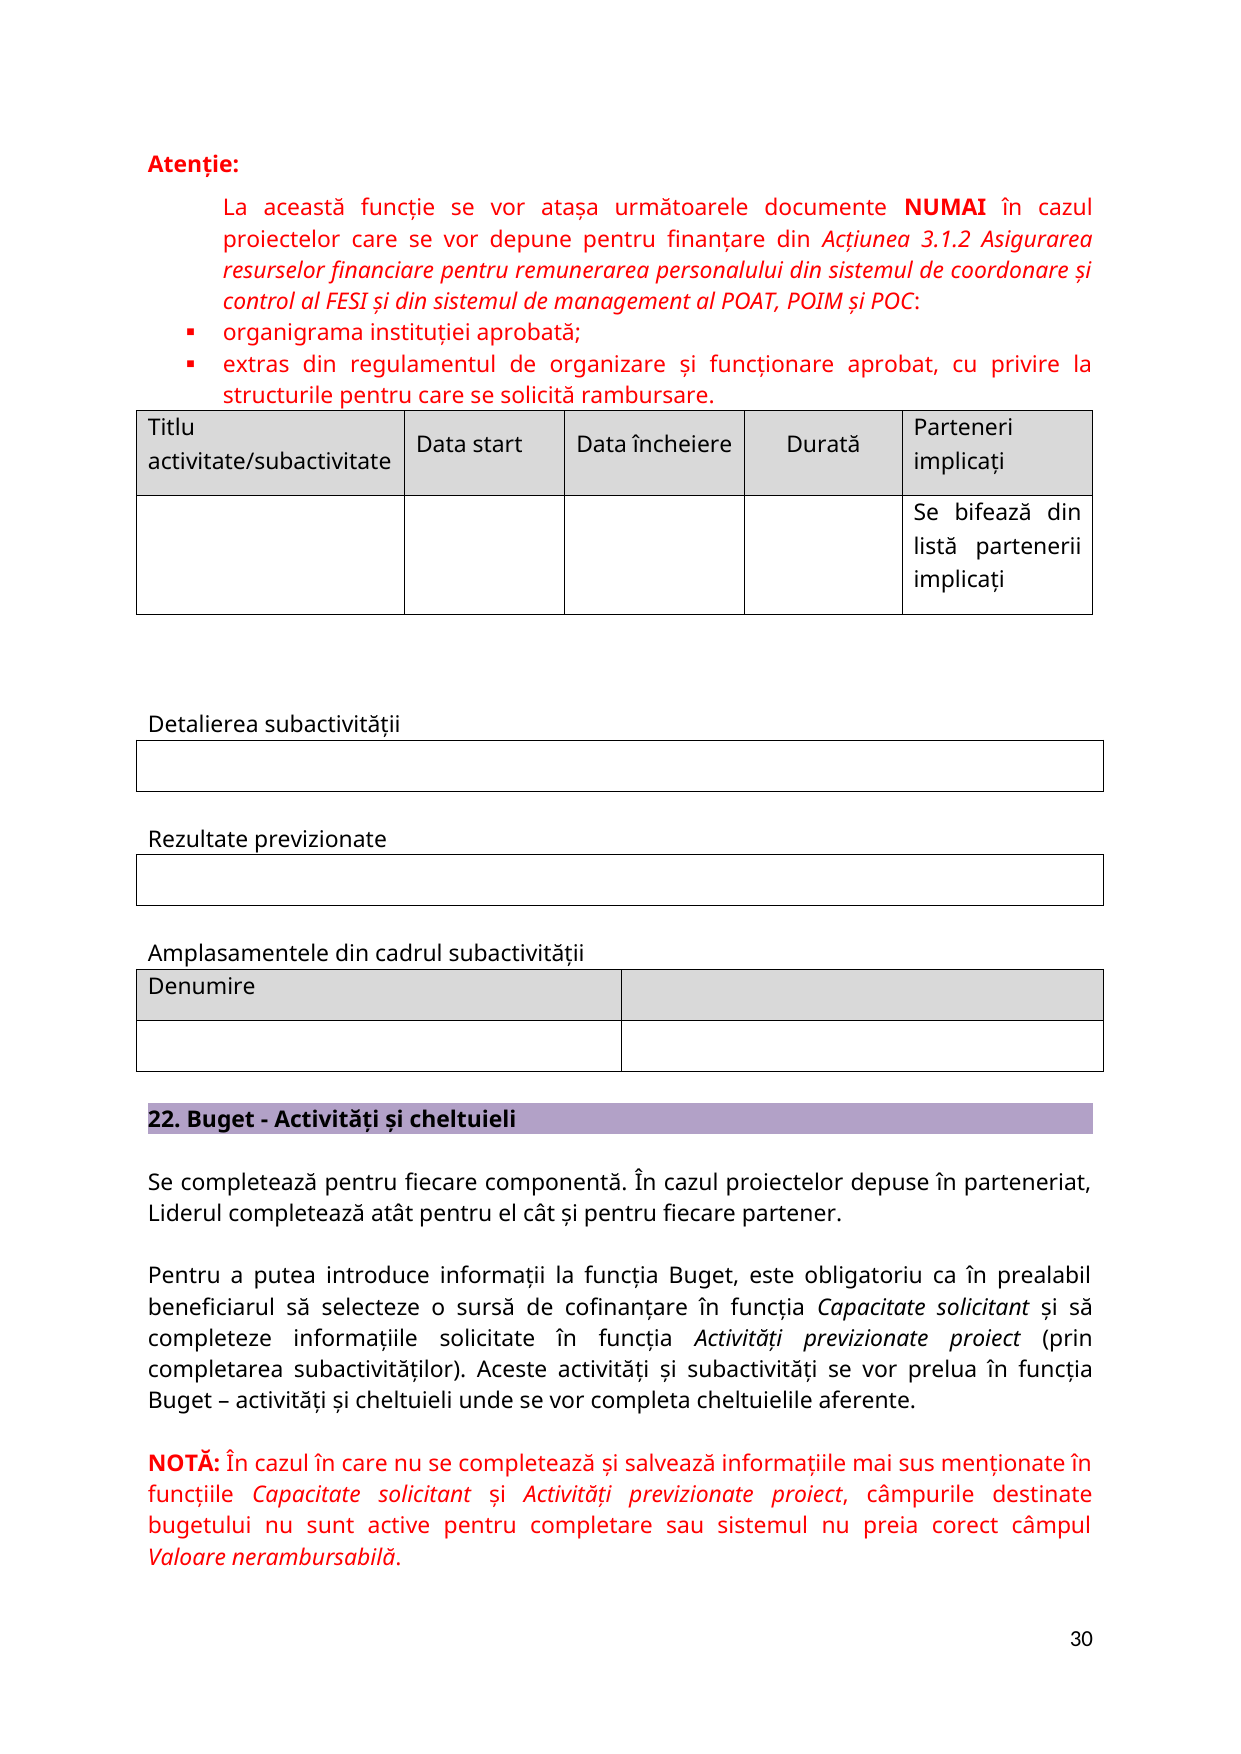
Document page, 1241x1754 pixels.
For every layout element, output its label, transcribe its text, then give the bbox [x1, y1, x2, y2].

table_header Durată [745, 411, 902, 495]
table_header Data încheiere [565, 411, 744, 495]
table_header [137, 741, 1103, 791]
table_cell [137, 496, 404, 613]
text Rezultate previzionate [148, 823, 1093, 854]
subtitle 22. Buget - Activități și cheltuieli [148, 1103, 1093, 1134]
text Pentru a putea introduce informații la funcția Buget, este obligatoriu ca în prealabil beneficiarul să selecteze o sursă de cofinanțare în funcția Capacitate solicitant şi să completeze informațiile solicitate în funcția Activități previzionate proiect (prin completarea subactivităților). Aceste activităţi şi subactivităţi se vor prelua în funcţia Buget – activităţi şi cheltuieli unde se vor completa cheltuielile aferente. [148, 1259, 1093, 1416]
list extras din regulamentul de organizare şi funcţionare aprobat, cu privire la structurile pentru care se solicită rambursare. [185, 348, 1093, 410]
table_cell [137, 1021, 621, 1071]
text La această funcție se vor atașa următoarele documente NUMAI în cazul proiectelor care se vor depune pentru finanțare din Acțiunea 3.1.2 Asigurarea resurselor financiare pentru remunerarea personalului din sistemul de coordonare și control al FESI și din sistemul de management al POAT, POIM și POC: [223, 191, 1093, 316]
table_cell Se bifează din listă partenerii implicați [903, 496, 1092, 613]
table_header Parteneri implicați [903, 411, 1092, 495]
table_header [137, 855, 1103, 905]
text Atenție: [148, 148, 1093, 179]
table_cell [405, 496, 564, 613]
table_cell [745, 496, 902, 613]
table_cell [565, 496, 744, 613]
table_header Data start [405, 411, 564, 495]
text Amplasamentele din cadrul subactivității [148, 937, 1093, 969]
list organigrama instituţiei aprobată; [185, 316, 1093, 348]
text Detalierea subactivității [148, 708, 1093, 739]
table_header Titlu activitate/subactivitate [137, 411, 404, 495]
table_cell [622, 1021, 1103, 1071]
text Se completează pentru fiecare componentă. În cazul proiectelor depuse în parteneriat, Liderul completează atât pentru el cât și pentru fiecare partener. [148, 1166, 1093, 1228]
table_header [622, 970, 1103, 1020]
table_header Denumire [137, 970, 621, 1020]
text NOTĂ: În cazul în care nu se completează şi salvează informațiile mai sus menționate în funcțiile Capacitate solicitant și Activități previzionate proiect, câmpurile destinate bugetului nu sunt active pentru completare sau sistemul nu preia corect câmpul Valoare nerambursabilă. [148, 1447, 1093, 1572]
